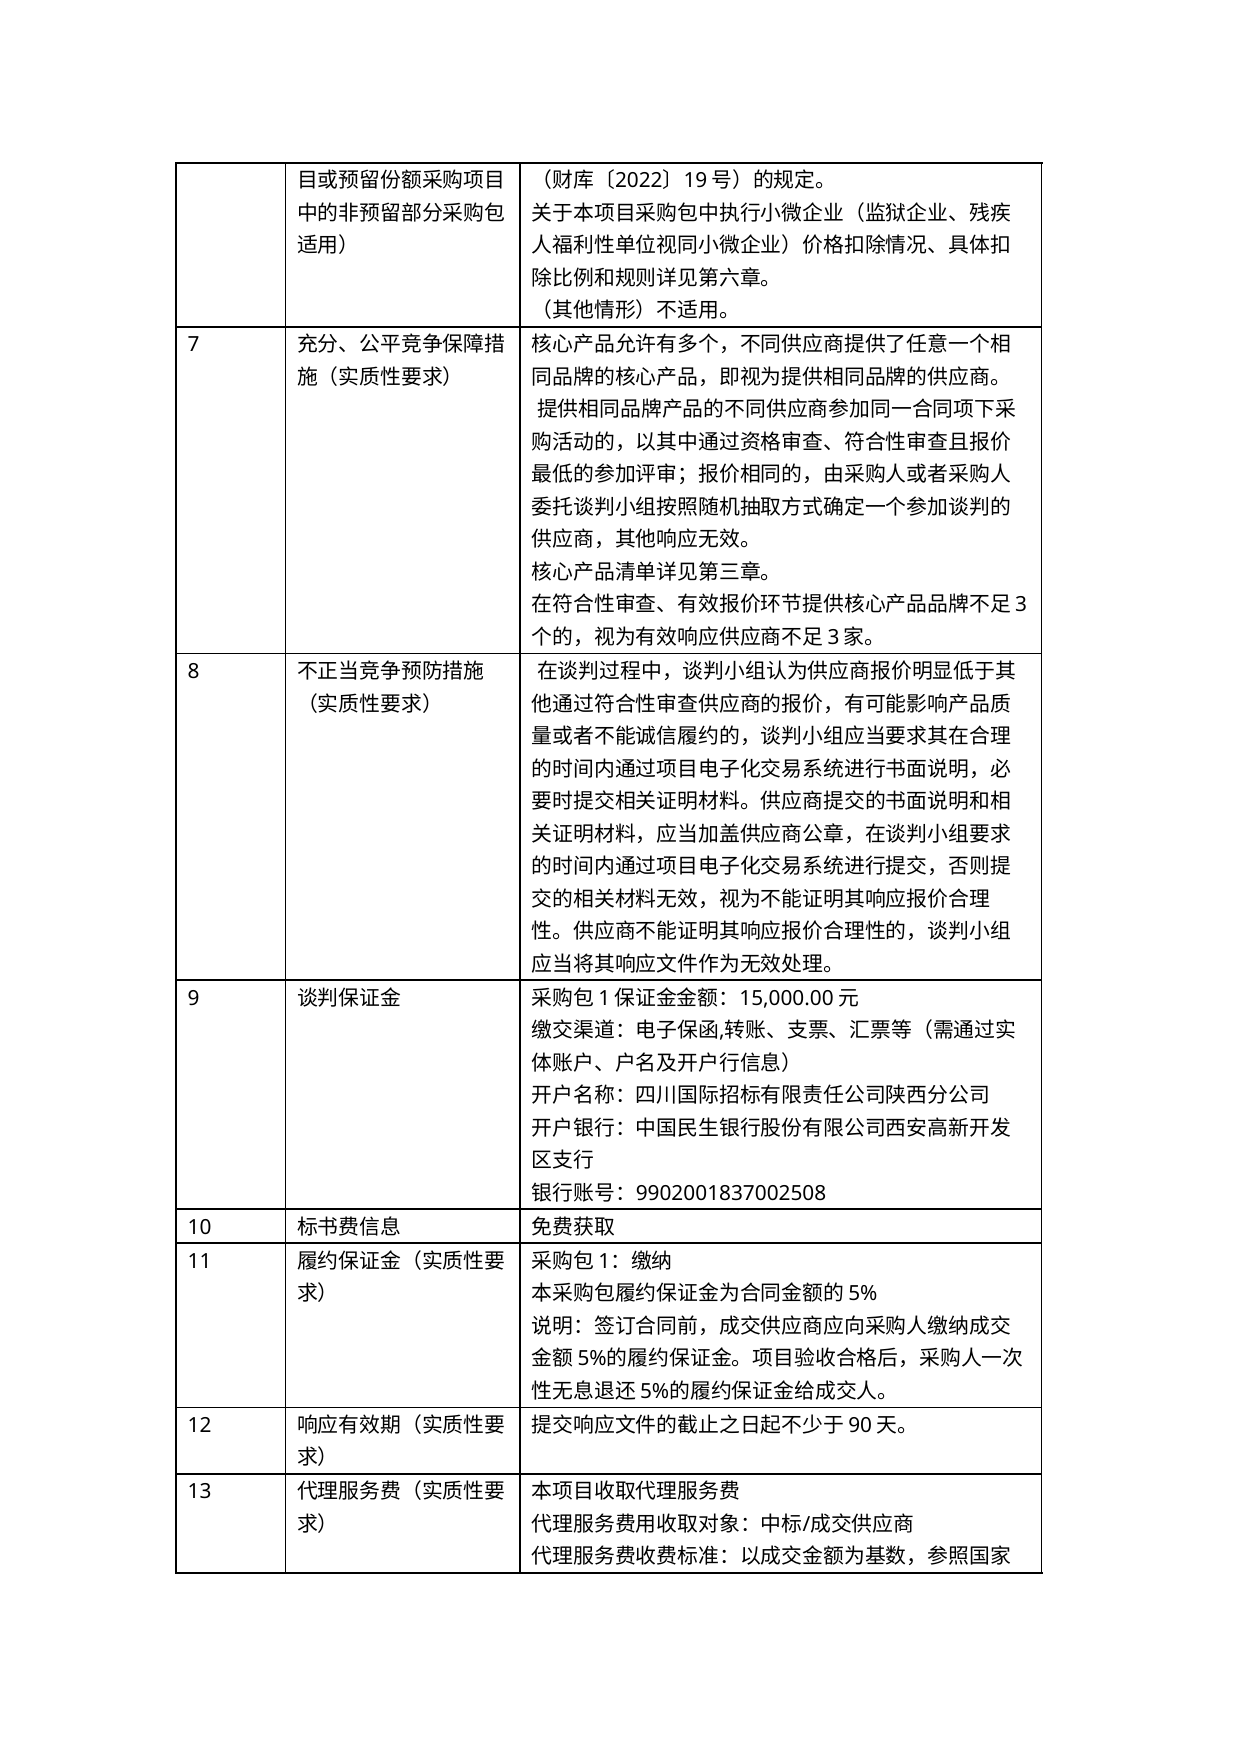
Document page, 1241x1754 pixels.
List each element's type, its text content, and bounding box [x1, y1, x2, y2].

table_cell 采购包1：缴纳 本采购包履约保证金为合同金额的5% 说明：签订合同前，成交供应商应向采购人缴纳成交金额5%的履约保证金。项目验收合格后，采购人一次性无息退还5%的履约保证金给成交人。 [521, 1244, 1041, 1406]
table_cell 免费获取 [521, 1210, 1041, 1242]
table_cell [521, 1475, 1041, 1572]
table_cell 在谈判过程中，谈判小组认为供应商报价明显低于其他通过符合性审查供应商的报价，有可能影响产品质量或者不能诚信履约的，谈判小组应当要求其在合理的时间内通过项目电子化交易系统进行书面说明，必要时提交相关证明材料。供应商提交的书面说明和相关证明材料，应当加盖供应商公章，在谈判小组要求的时间内通过项目电子化交易系统进行提交，否则提交的相关材料无效，视为不能证明其响应报价合理性。供应商不能证明其响应报价合理性的，谈判小组应当将其响应文件作为无效处理。 [521, 654, 1041, 979]
table_cell 9 [177, 981, 285, 1208]
table_cell 充分、公平竞争保障措施（实质性要求） [286, 328, 519, 653]
table_cell 标书费信息 [286, 1210, 519, 1242]
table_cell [286, 164, 519, 326]
table_cell 代理服务费（实质性要求） [286, 1475, 519, 1572]
table_cell 谈判保证金 [286, 981, 519, 1208]
table_cell 7 [177, 328, 285, 653]
table_cell 6 [177, 164, 285, 326]
table_cell 不正当竞争预防措施（实质性要求） [286, 654, 519, 979]
table_cell 履约保证金（实质性要求） [286, 1244, 519, 1406]
table_cell 8 [177, 654, 285, 979]
table_cell 采购包1保证金金额：15,000.00元 缴交渠道：电子保函,转账、支票、汇票等（需通过实体账户、户名及开户行信息） 开户名称：四川国际招标有限责任公司陕西分公司 开户银行：中国民生银行股份有限公司西安高新开发区支行 银行账号：9902001837002508 [521, 981, 1041, 1208]
table_cell 提交响应文件的截止之日起不少于90天。 [521, 1408, 1041, 1473]
table_cell 13 [177, 1475, 285, 1572]
table_cell 12 [177, 1408, 285, 1473]
table_cell 10 [177, 1210, 285, 1242]
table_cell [521, 164, 1041, 326]
table_cell 核心产品允许有多个，不同供应商提供了任意一个相同品牌的核心产品，即视为提供相同品牌的供应商。 提供相同品牌产品的不同供应商参加同一合同项下采购活动的，以其中通过资格审查、符合性审查且报价最低的参加评审；报价相同的，由采购人或者采购人委托谈判小组按照随机抽取方式确定一个参加谈判的供应商，其他响应无效。 核心产品清单详见第三章。 在符合性审查、有效报价环节提供核心产品品牌不足3个的，视为有效响应供应商不足3家。 [521, 328, 1041, 653]
table_cell 11 [177, 1244, 285, 1406]
table_cell 响应有效期（实质性要求） [286, 1408, 519, 1473]
